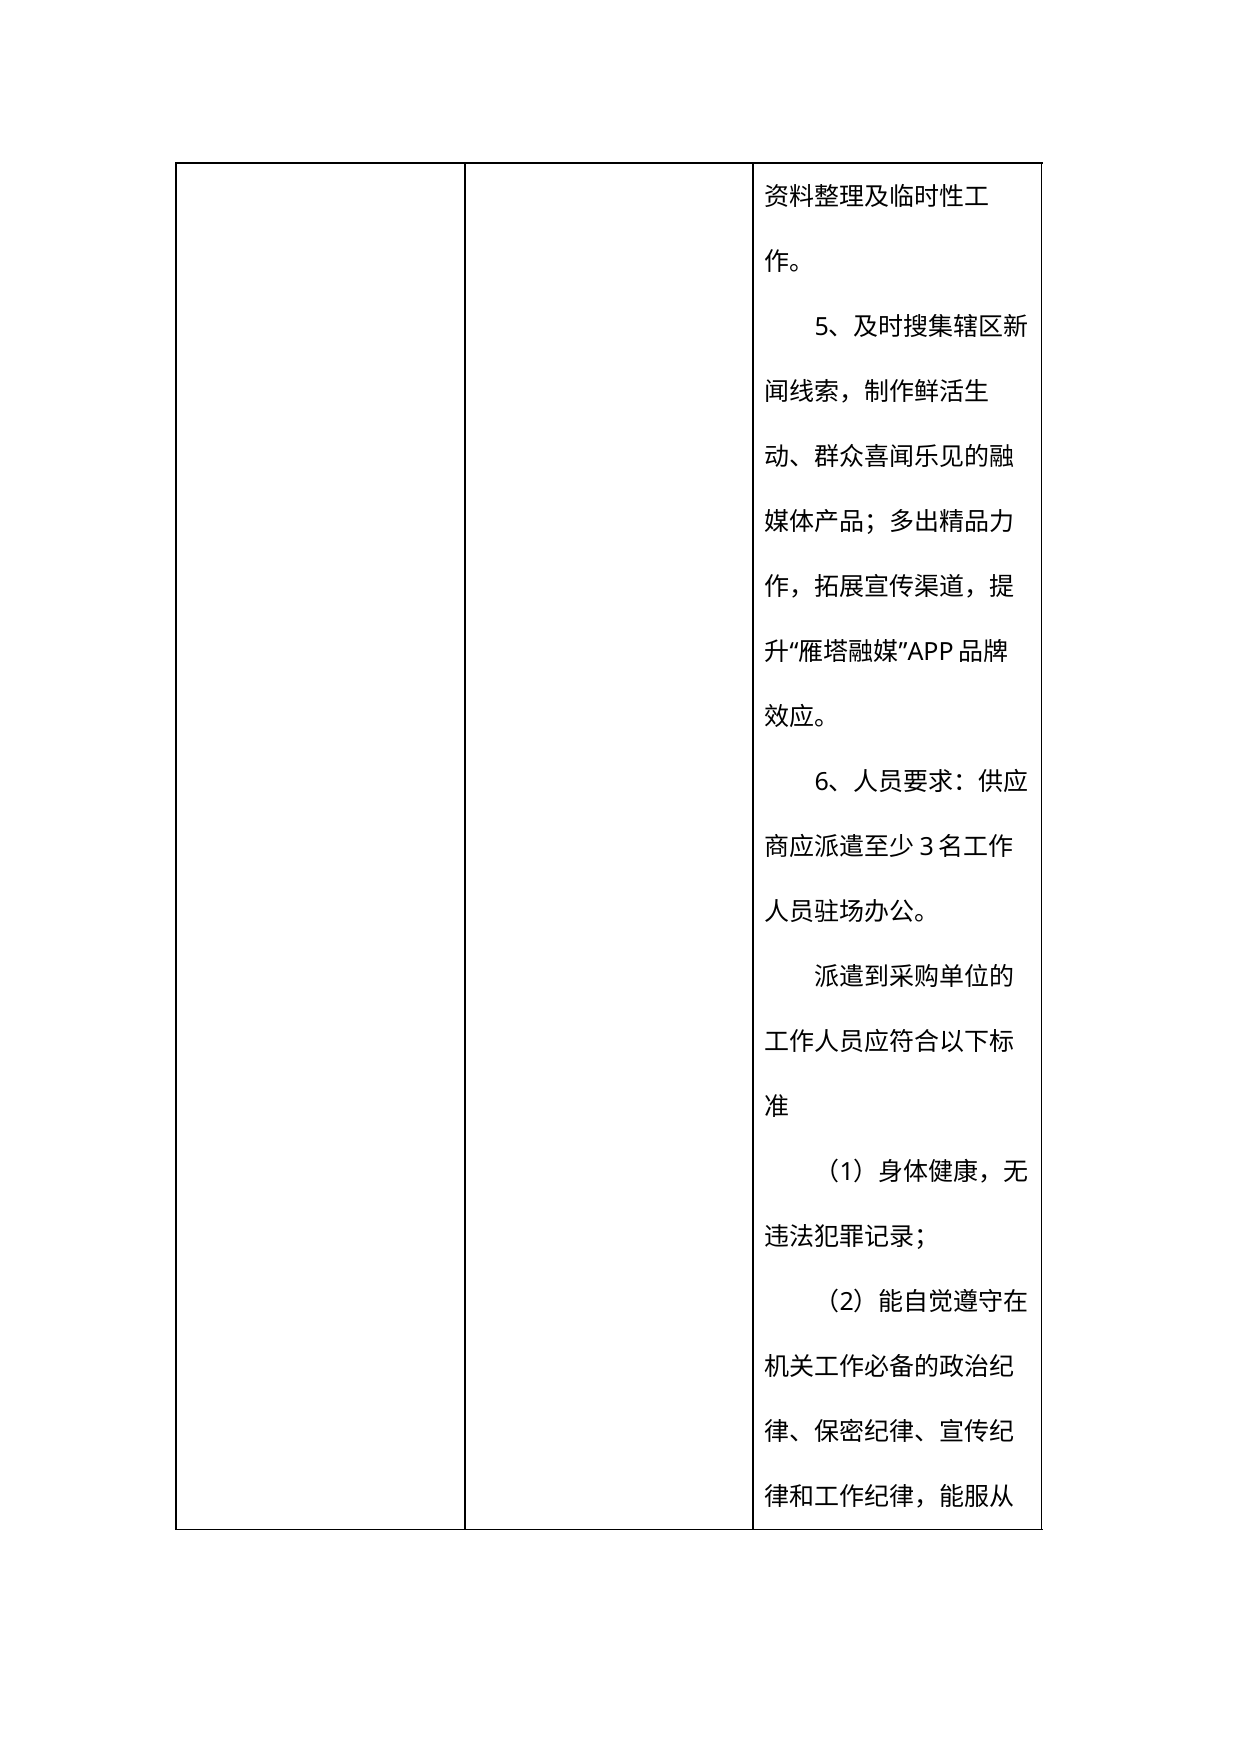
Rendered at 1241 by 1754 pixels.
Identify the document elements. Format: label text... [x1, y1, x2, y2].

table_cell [754, 164, 1041, 1528]
table_cell 1 [466, 164, 752, 1528]
table_cell [177, 164, 464, 1528]
